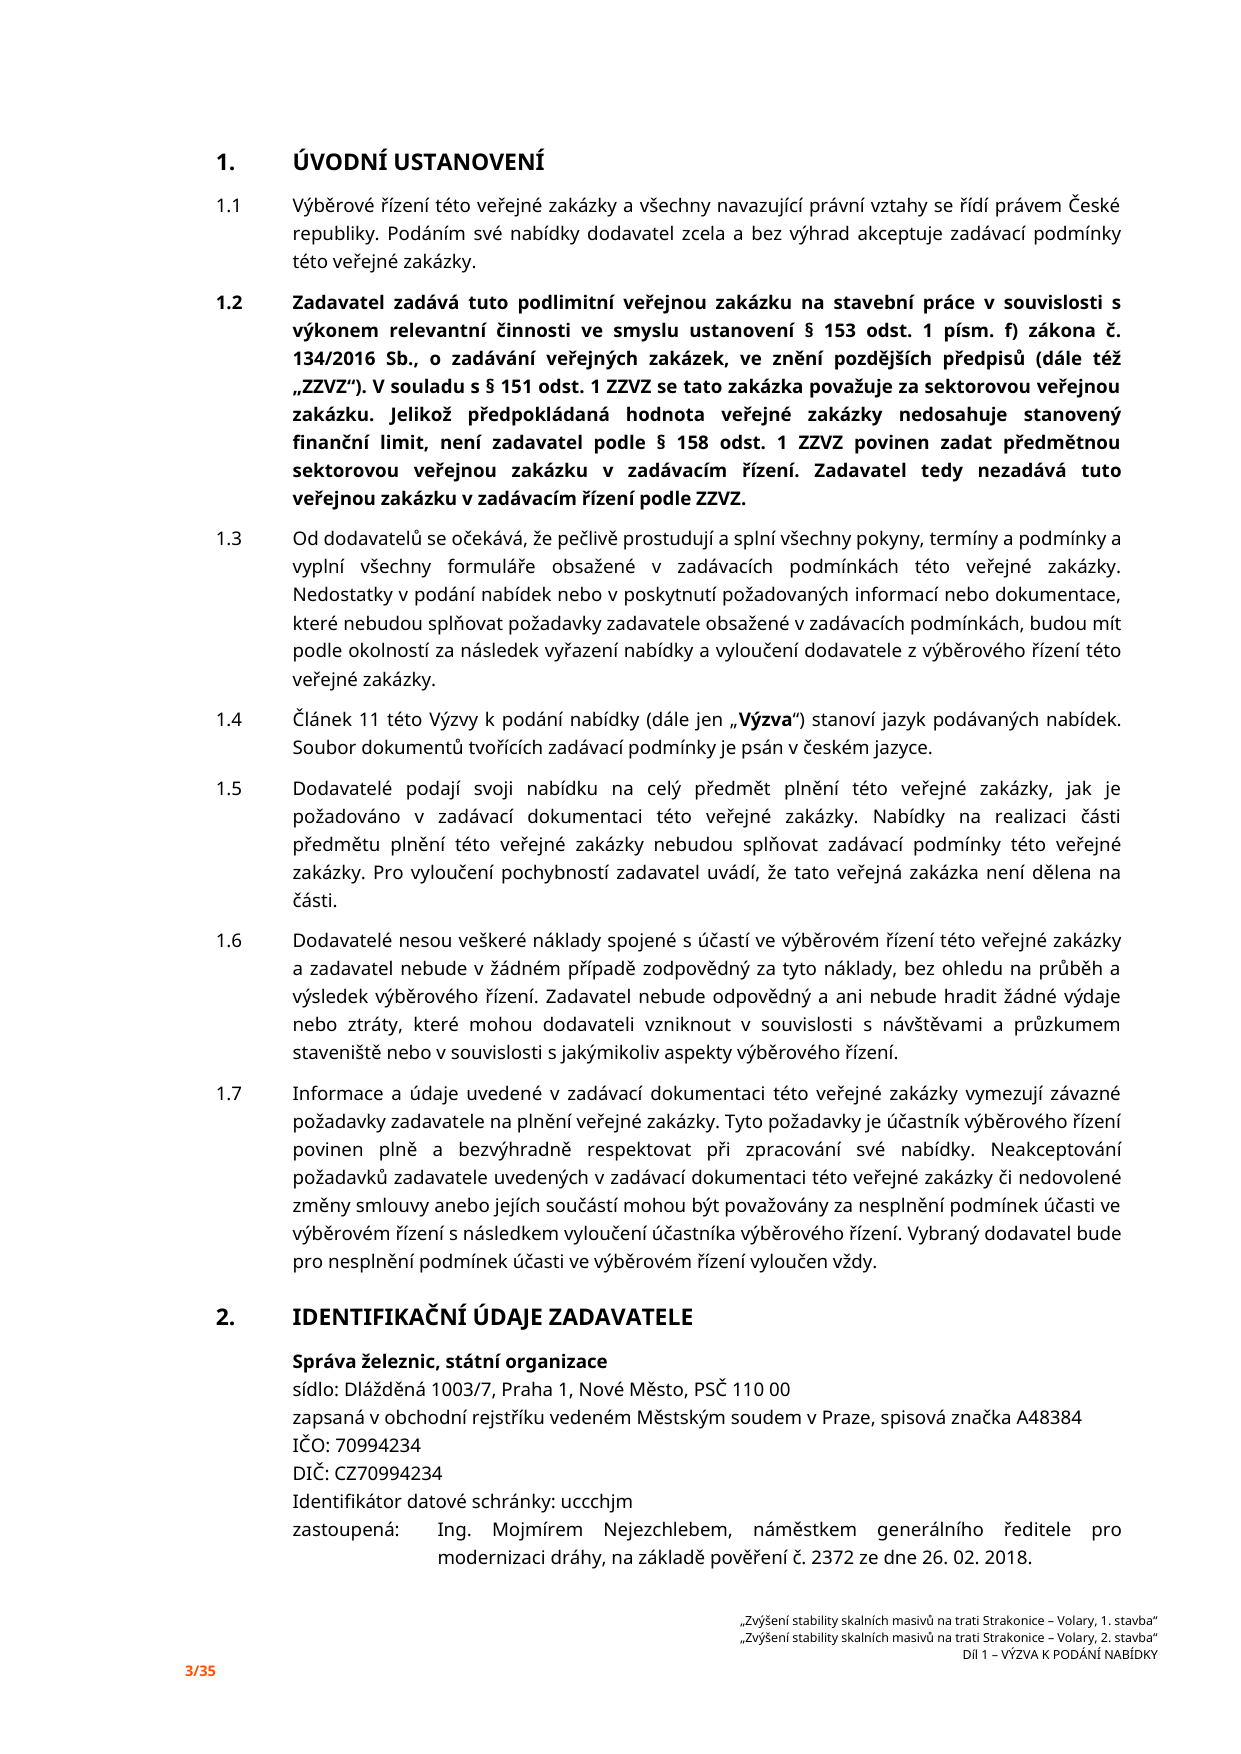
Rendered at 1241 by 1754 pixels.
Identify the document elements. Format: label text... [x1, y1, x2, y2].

text Článek 11 této Výzvy k podání nabídky (dále jen „Výzva“) stanoví jazyk podávaných nabídek. Soubor dokumentů tvořících zadávací podmínky je psán v českém jazyce. [216, 706, 1122, 760]
text IČO: 70994234 [292, 1432, 1122, 1458]
text Výběrové řízení této veřejné zakázky a všechny navazující právní vztahy se řídí právem České republiky. Podáním své nabídky dodavatel zcela a bez výhrad akceptuje zadávací podmínky této veřejné zakázky. [216, 192, 1122, 274]
text Zadavatel zadává tuto podlimitní veřejnou zakázku na stavební práce v souvislosti s výkonem relevantní činnosti ve smyslu ustanovení § 153 odst. 1 písm. f) zákona č. 134/2016 Sb., o zadávání veřejných zakázek, ve znění pozdějších předpisů (dále též „ZZVZ“). V souladu s § 151 odst. 1 ZZVZ se tato zakázka považuje za sektorovou veřejnou zakázku. Jelikož předpokládaná hodnota veřejné zakázky nedosahuje stanovený finanční limit, není zadavatel podle § 158 odst. 1 ZZVZ povinen zadat předmětnou sektorovou veřejnou zakázku v zadávacím řízení. Zadavatel tedy nezadává tuto veřejnou zakázku v zadávacím řízení podle ZZVZ. [216, 289, 1122, 511]
text zapsaná v obchodní rejstříku vedeném Městským soudem v Praze, spisová značka A48384 [292, 1404, 1122, 1430]
text ÚVODNÍ USTANOVENÍ [216, 146, 1122, 177]
text DIČ: CZ70994234 [292, 1460, 1122, 1486]
text IDENTIFIKAČNÍ ÚDAJE ZADAVATELE [216, 1301, 1122, 1332]
text zastoupená: Ing. Mojmírem Nejezchlebem, náměstkem generálního ředitele pro modernizaci dráhy, na základě pověření č. 2372 ze dne 26. 02. 2018. [292, 1516, 1122, 1570]
text sídlo: Dlážděná 1003/7, Praha 1, Nové Město, PSČ 110 00 [292, 1376, 1122, 1402]
text Od dodavatelů se očekává, že pečlivě prostudují a splní všechny pokyny, termíny a podmínky a vyplní všechny formuláře obsažené v zadávacích podmínkách této veřejné zakázky. Nedostatky v podání nabídek nebo v poskytnutí požadovaných informací nebo dokumentace, které nebudou splňovat požadavky zadavatele obsažené v zadávacích podmínkách, budou mít podle okolností za následek vyřazení nabídky a vyloučení dodavatele z výběrového řízení této veřejné zakázky. [216, 526, 1122, 691]
text Správa železnic, státní organizace [292, 1348, 1122, 1374]
text Identifikátor datové schránky: uccchjm [292, 1488, 1122, 1514]
text Dodavatelé nesou veškeré náklady spojené s účastí ve výběrovém řízení této veřejné zakázky a zadavatel nebude v žádném případě zodpovědný za tyto náklady, bez ohledu na průběh a výsledek výběrového řízení. Zadavatel nebude odpovědný a ani nebude hradit žádné výdaje nebo ztráty, které mohou dodavateli vzniknout v souvislosti s návštěvami a průzkumem staveniště nebo v souvislosti s jakýmikoliv aspekty výběrového řízení. [216, 927, 1122, 1065]
text Dodavatelé podají svoji nabídku na celý předmět plnění této veřejné zakázky, jak je požadováno v zadávací dokumentaci této veřejné zakázky. Nabídky na realizaci části předmětu plnění této veřejné zakázky nebudou splňovat zadávací podmínky této veřejné zakázky. Pro vyloučení pochybností zadavatel uvádí, že tato veřejná zakázka není dělena na části. [216, 775, 1122, 912]
text Informace a údaje uvedené v zadávací dokumentaci této veřejné zakázky vymezují závazné požadavky zadavatele na plnění veřejné zakázky. Tyto požadavky je účastník výběrového řízení povinen plně a bezvýhradně respektovat při zpracování své nabídky. Neakceptování požadavků zadavatele uvedených v zadávací dokumentaci této veřejné zakázky či nedovolené změny smlouvy anebo jejích součástí mohou být považovány za nesplnění podmínek účasti ve výběrovém řízení s následkem vyloučení účastníka výběrového řízení. Vybraný dodavatel bude pro nesplnění podmínek účasti ve výběrovém řízení vyloučen vždy. [216, 1080, 1122, 1274]
